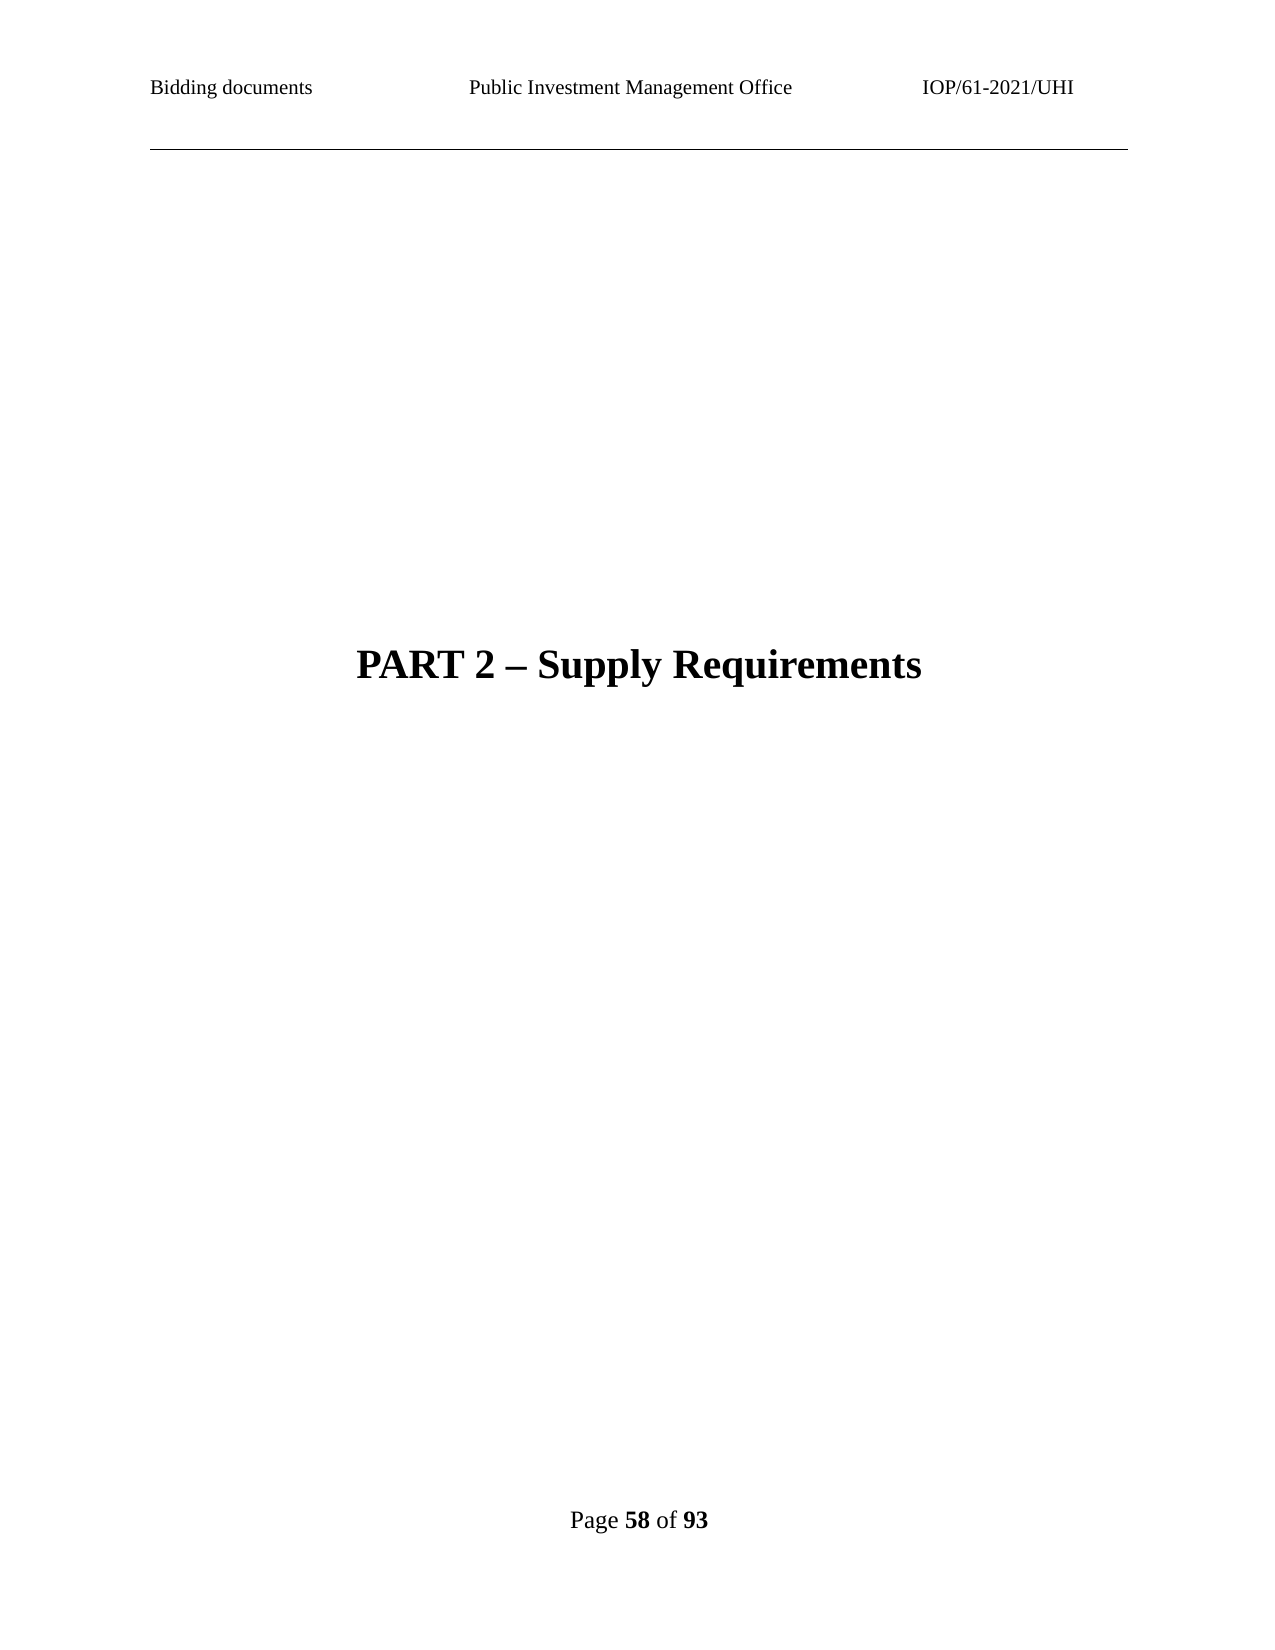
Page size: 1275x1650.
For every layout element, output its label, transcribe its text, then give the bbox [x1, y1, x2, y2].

subtitle PART 2 – Supply Requirements [150, 639, 1128, 687]
